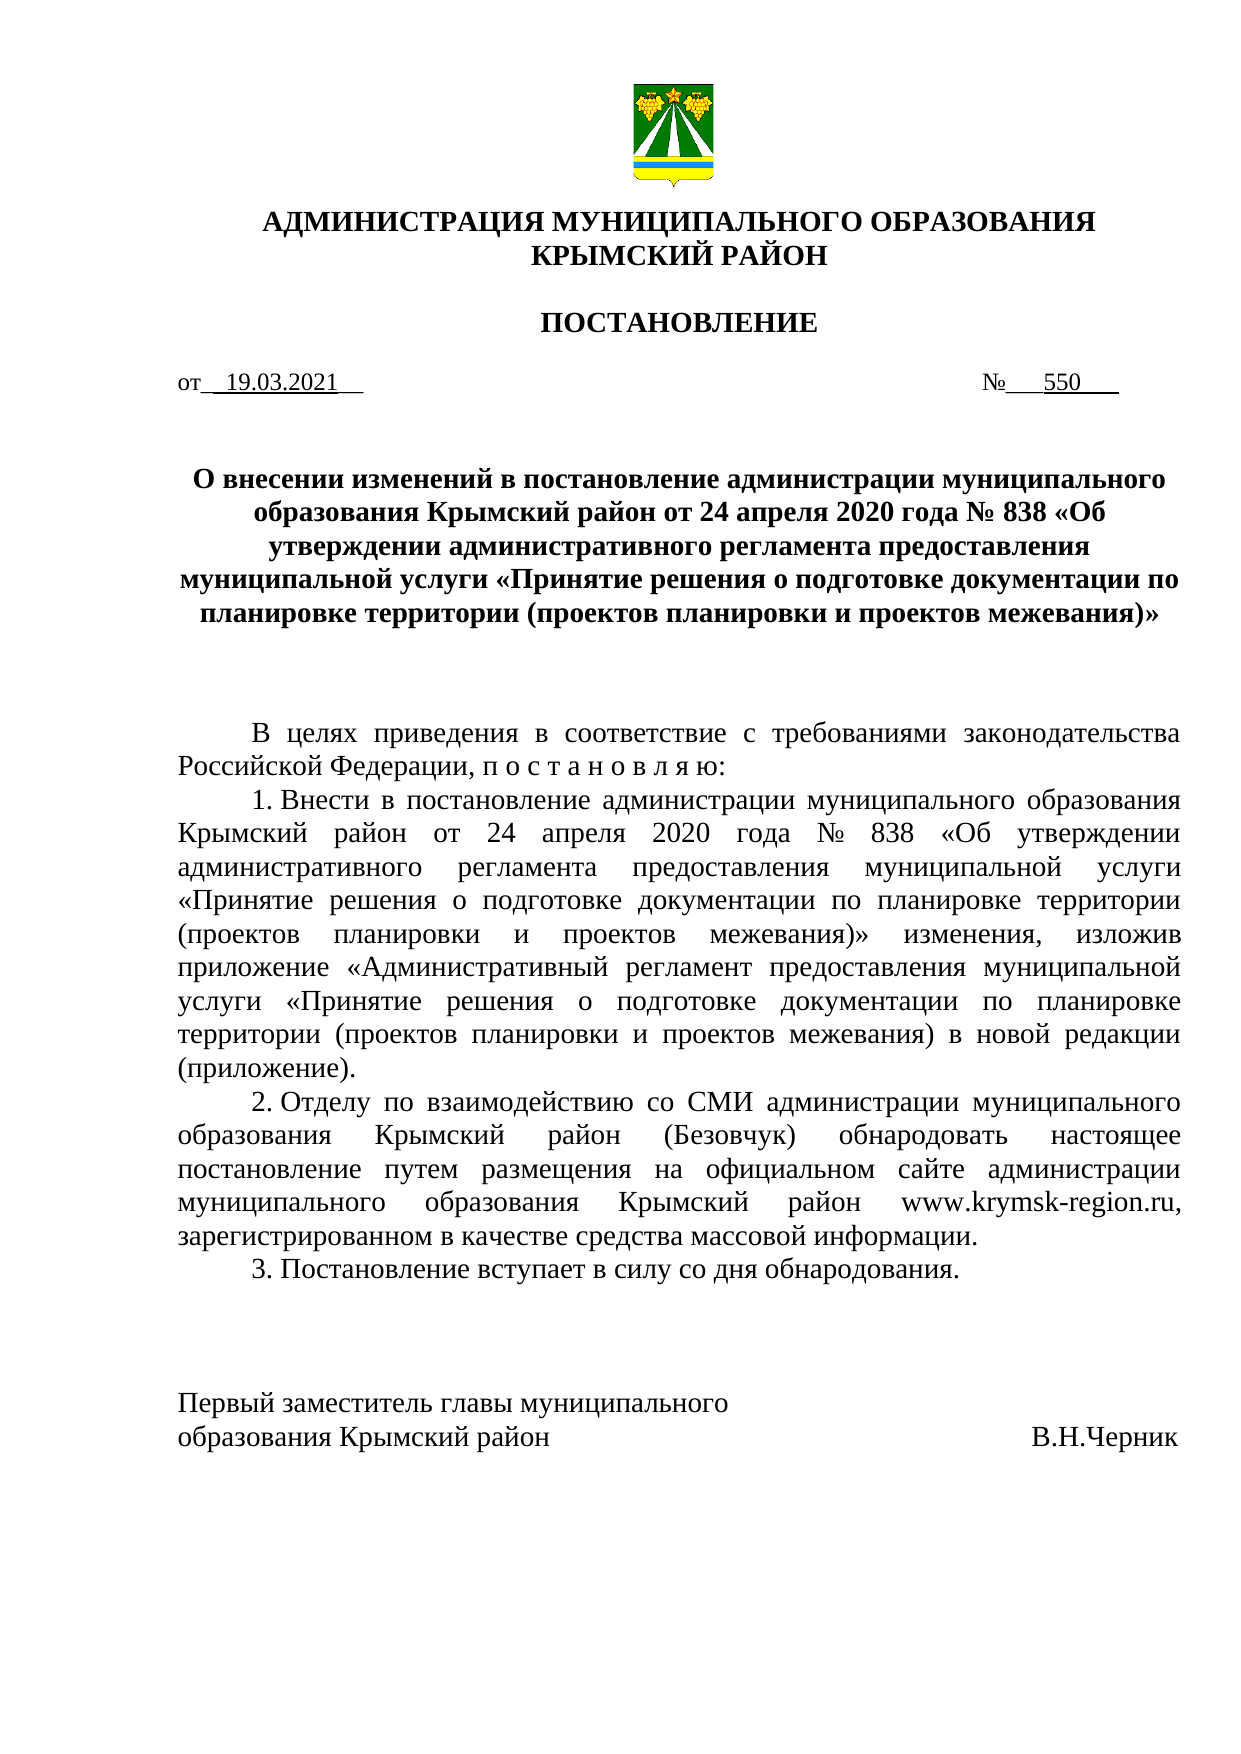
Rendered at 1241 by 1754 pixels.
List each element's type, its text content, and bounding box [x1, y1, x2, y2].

text 1. Внести в постановление администрации муниципального образования Крымский район от 24 апреля 2020 года № 838 «Об утверждении административного регламента предоставления муниципальной услуги «Принятие решения о подготовке документации по планировке территории (проектов планировки и проектов межевания)» изменения, изложив приложение «Административный регламент предоставления муниципальной услуги «Принятие решения о подготовке документации по планировке территории (проектов планировки и проектов межевания) в новой редакции (приложение). [177, 782, 1182, 1084]
text 2. Отделу по взаимодействию со СМИ администрации муниципального образования Крымский район (Безовчук) обнародовать настоящее постановление путем размещения на официальном сайте администрации муниципального образования Крымский район www.krymsk-region.ru, зарегистрированном в качестве средства массовой информации. [177, 1084, 1182, 1251]
text В целях приведения в соответствие с требованиями законодательства Российской Федерации, п о с т а н о в л я ю: [177, 715, 1181, 782]
text О внесении изменений в постановление администрации муниципального образования Крымский район от 24 апреля 2020 года № 838 «Об утверждении административного регламента предоставления [177, 461, 1182, 561]
text муниципальной услуги «Принятие решения о подготовке документации по планировке территории (проектов планировки и проектов межевания)» [177, 561, 1182, 628]
text Первый заместитель главы муниципального [177, 1386, 1181, 1419]
text образования Крымский район В.Н.Черник [177, 1419, 1181, 1453]
picture [632, 84, 713, 185]
text АДМИНИСТРАЦИЯ МУНИЦИПАЛЬНОГО ОБРАЗОВАНИЯ [177, 204, 1181, 238]
text от__19.03.2021__ №___550___ [177, 367, 1181, 396]
text КРЫМСКИЙ РАЙОН [177, 238, 1181, 271]
text ПОСТАНОВЛЕНИЕ [177, 305, 1181, 338]
text 3. Постановление вступает в силу со дня обнародования. [177, 1251, 1181, 1285]
